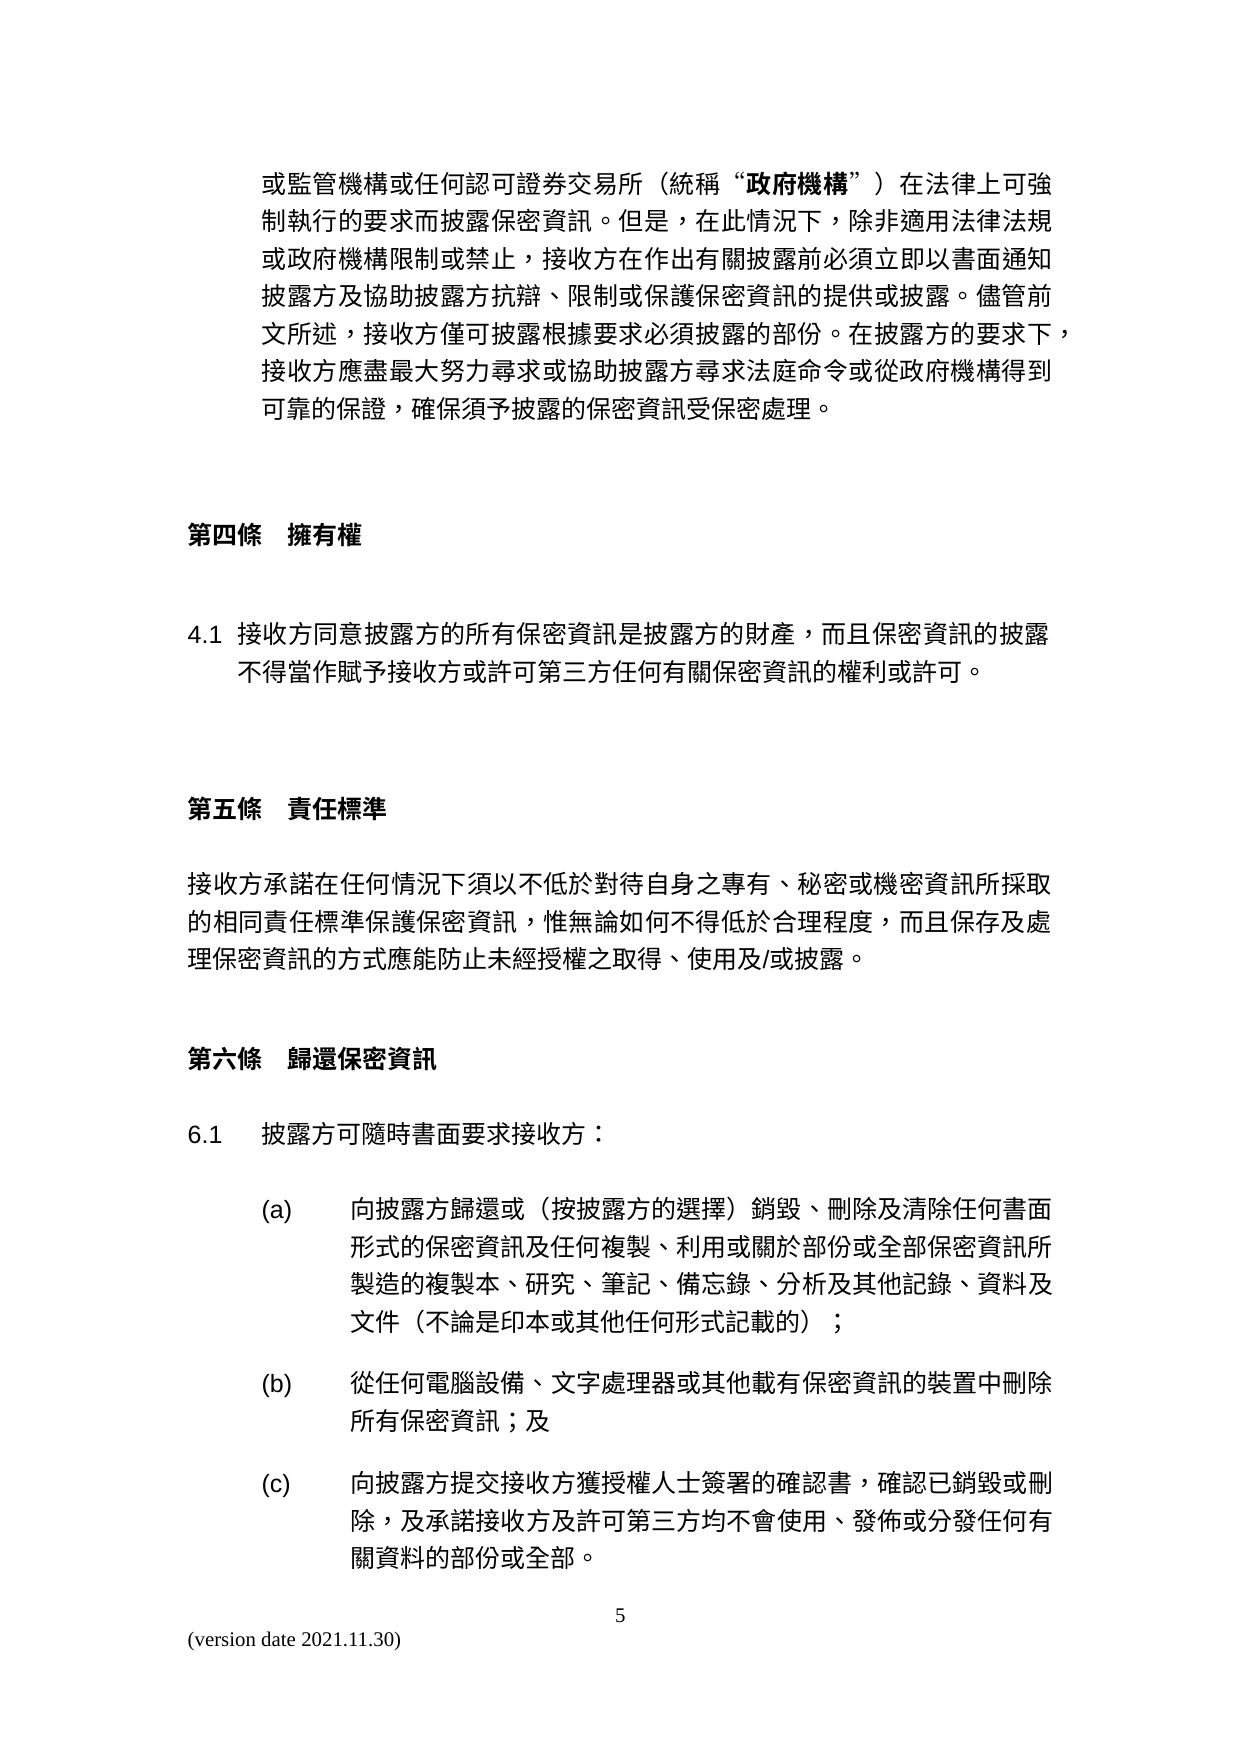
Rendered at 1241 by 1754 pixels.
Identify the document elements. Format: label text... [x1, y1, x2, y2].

list 從任何電腦設備、文字處理器或其他載有保密資訊的裝置中刪除所有保密資訊；及 [261, 1363, 1053, 1438]
text 第五條 責任標準 [187, 789, 1053, 827]
list 向披露方提交接收方獲授權人士簽署的確認書，確認已銷毀或刪除，及承諾接收方及許可第三方均不會使用、發佈或分發任何有關資料的部份或全部。 [261, 1463, 1053, 1575]
list 向披露方歸還或（按披露方的選擇）銷毀、刪除及清除任何書面形式的保密資訊及任何複製、利用或關於部份或全部保密資訊所製造的複製本、研究、筆記、備忘錄、分析及其他記錄、資料及文件（不論是印本或其他任何形式記載的）； [261, 1189, 1053, 1339]
text 第六條 歸還保密資訊 [187, 1039, 1053, 1076]
list 披露方可隨時書面要求接收方： [187, 1114, 1053, 1151]
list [187, 164, 1053, 426]
text 第四條 擁有權 [187, 515, 1053, 552]
text 接收方承諾在任何情況下須以不低於對待自身之專有、秘密或機密資訊所採取的相同責任標準保護保密資訊，惟無論如何不得低於合理程度，而且保存及處理保密資訊的方式應能防止未經授權之取得、使用及/或披露。 [187, 864, 1053, 977]
text 4.1 接收方同意披露方的所有保密資訊是披露方的財產，而且保密資訊的披露不得當作賦予接收方或許可第三方任何有關保密資訊的權利或許可。 [187, 614, 1053, 689]
